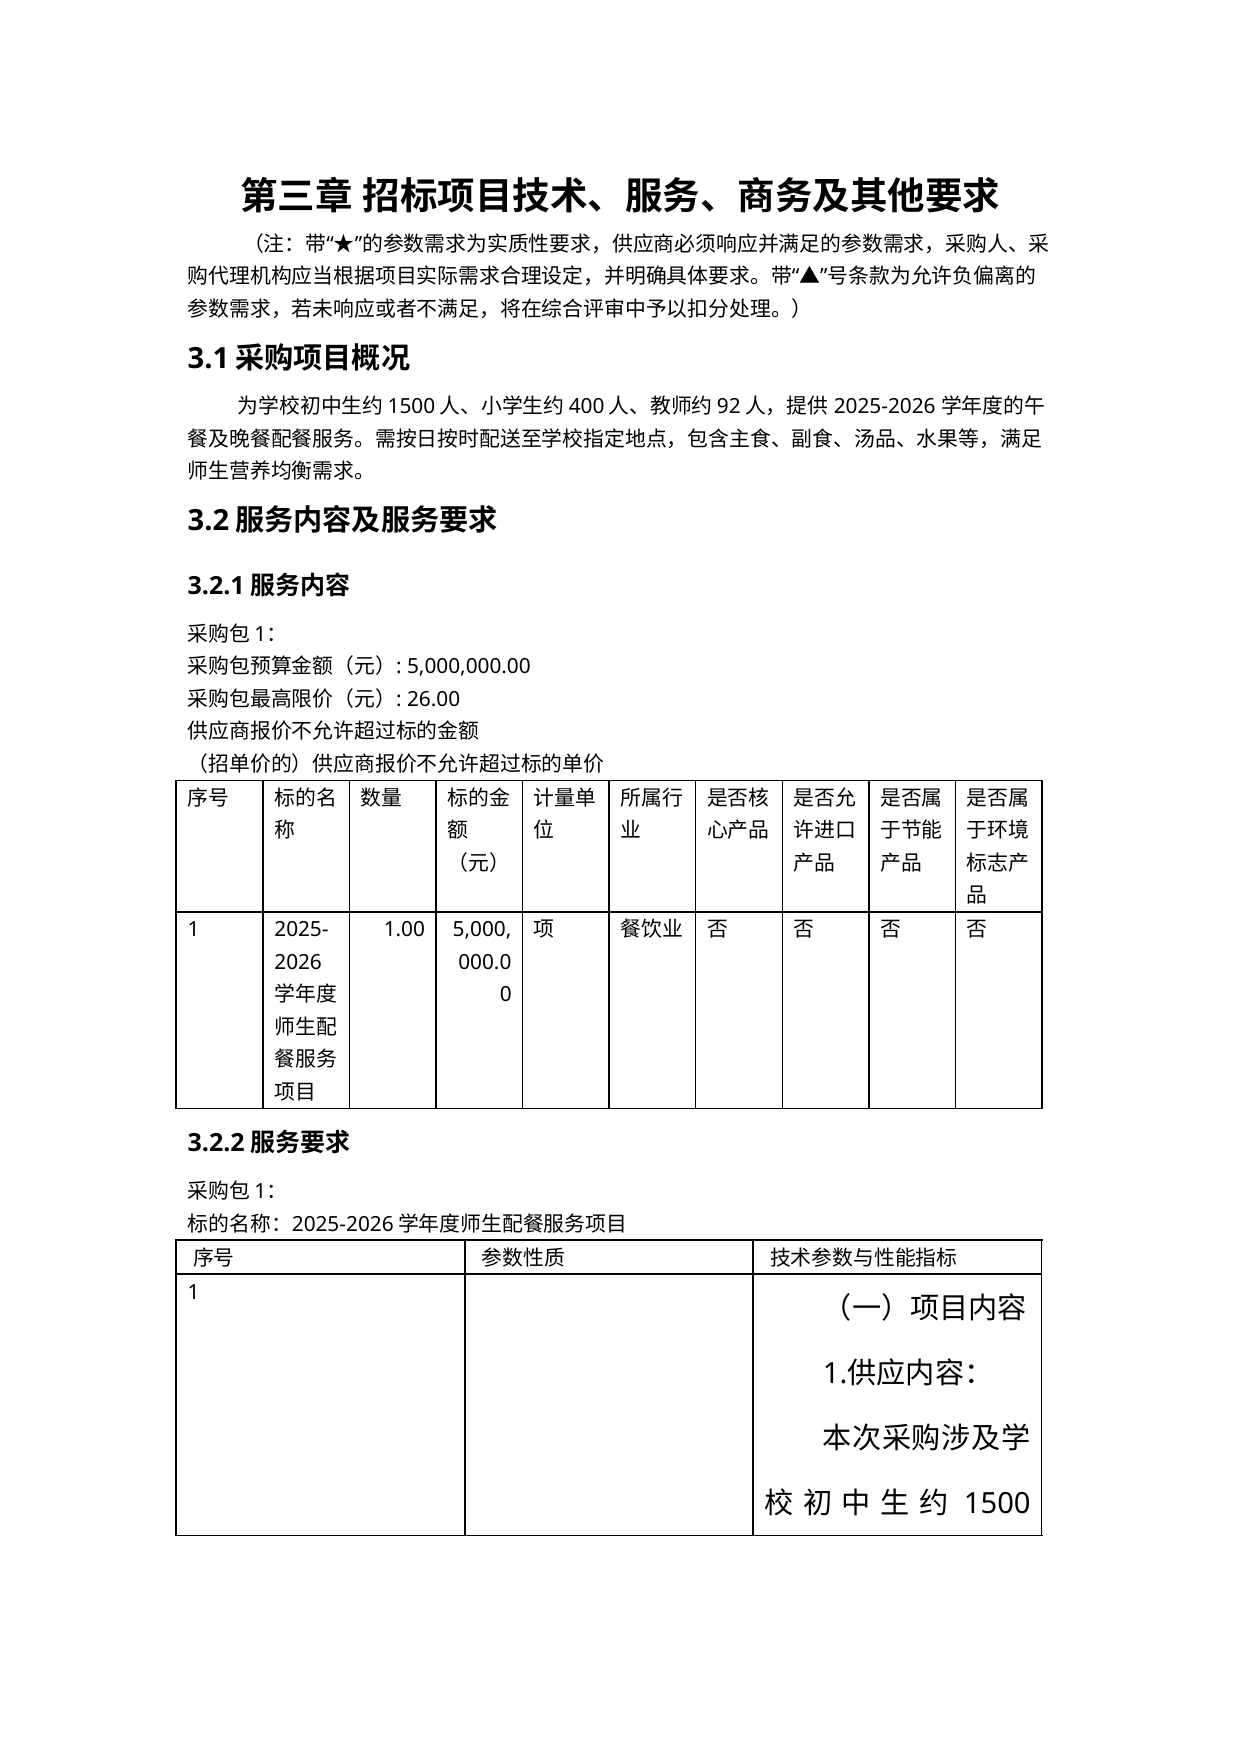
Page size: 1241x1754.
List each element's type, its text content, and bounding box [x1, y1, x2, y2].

table_cell 否 [956, 913, 1041, 1108]
table_cell 1 [177, 1275, 464, 1535]
text 采购包1： [187, 1174, 1053, 1207]
text 3.2服务内容及服务要求 [187, 487, 1053, 552]
text 第三章 招标项目技术、服务、商务及其他要求 [187, 162, 1053, 227]
text 为学校初中生约1500人、小学生约400人、教师约92人，提供 2025-2026 学年度的午餐及晚餐配餐服务。需按日按时配送至学校指定地点，包含主食、副食、汤品、水果等，满足师生营养均衡需求。 [187, 389, 1053, 487]
table_header 技术参数与性能指标 [754, 1241, 1041, 1273]
text 采购包预算金额（元）: 5,000,000.00 [187, 649, 1053, 682]
table_cell 1.00 [350, 913, 435, 1108]
text 采购包最高限价（元）: 26.00 [187, 682, 1053, 714]
text （注：带“★”的参数需求为实质性要求，供应商必须响应并满足的参数需求，采购人、采购代理机构应当根据项目实际需求合理设定，并明确具体要求。带“▲”号条款为允许负偏离的参数需求，若未响应或者不满足，将在综合评审中予以扣分处理。） [187, 227, 1053, 324]
text 3.2.2服务要求 [187, 1109, 1053, 1174]
table_cell 5,000,000.00 [437, 913, 522, 1108]
table_cell 项 [523, 913, 608, 1108]
table_cell [466, 1275, 752, 1535]
table_header 是否允许进口产品 [783, 781, 868, 911]
table_header 是否属于节能产品 [870, 781, 955, 911]
table_cell 2025-2026学年度师生配餐服务项目 [264, 913, 349, 1108]
table_header 序号 [177, 1241, 464, 1273]
text 标的名称：2025-2026学年度师生配餐服务项目 [187, 1207, 1053, 1239]
table_cell 餐饮业 [610, 913, 695, 1108]
table_header 标的金额 （元） [437, 781, 522, 911]
table_cell 1 [177, 913, 262, 1108]
table_cell 否 [783, 913, 868, 1108]
text 3.2.1服务内容 [187, 552, 1053, 617]
table_cell 否 [870, 913, 955, 1108]
text （招单价的）供应商报价不允许超过标的单价 [187, 747, 1053, 779]
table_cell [754, 1275, 1041, 1535]
table_header 数量 [350, 781, 435, 911]
text 采购包1： [187, 617, 1053, 649]
table_header 是否核心产品 [696, 781, 782, 911]
table_header 序号 [177, 781, 262, 911]
table_header 参数性质 [466, 1241, 752, 1273]
table_cell 否 [696, 913, 782, 1108]
text 供应商报价不允许超过标的金额 [187, 714, 1053, 747]
table_header 是否属于环境标志产品 [956, 781, 1041, 911]
table_header 计量单位 [523, 781, 608, 911]
table_header 所属行业 [610, 781, 695, 911]
table_header 标的名称 [264, 781, 349, 911]
text 3.1采购项目概况 [187, 324, 1053, 389]
